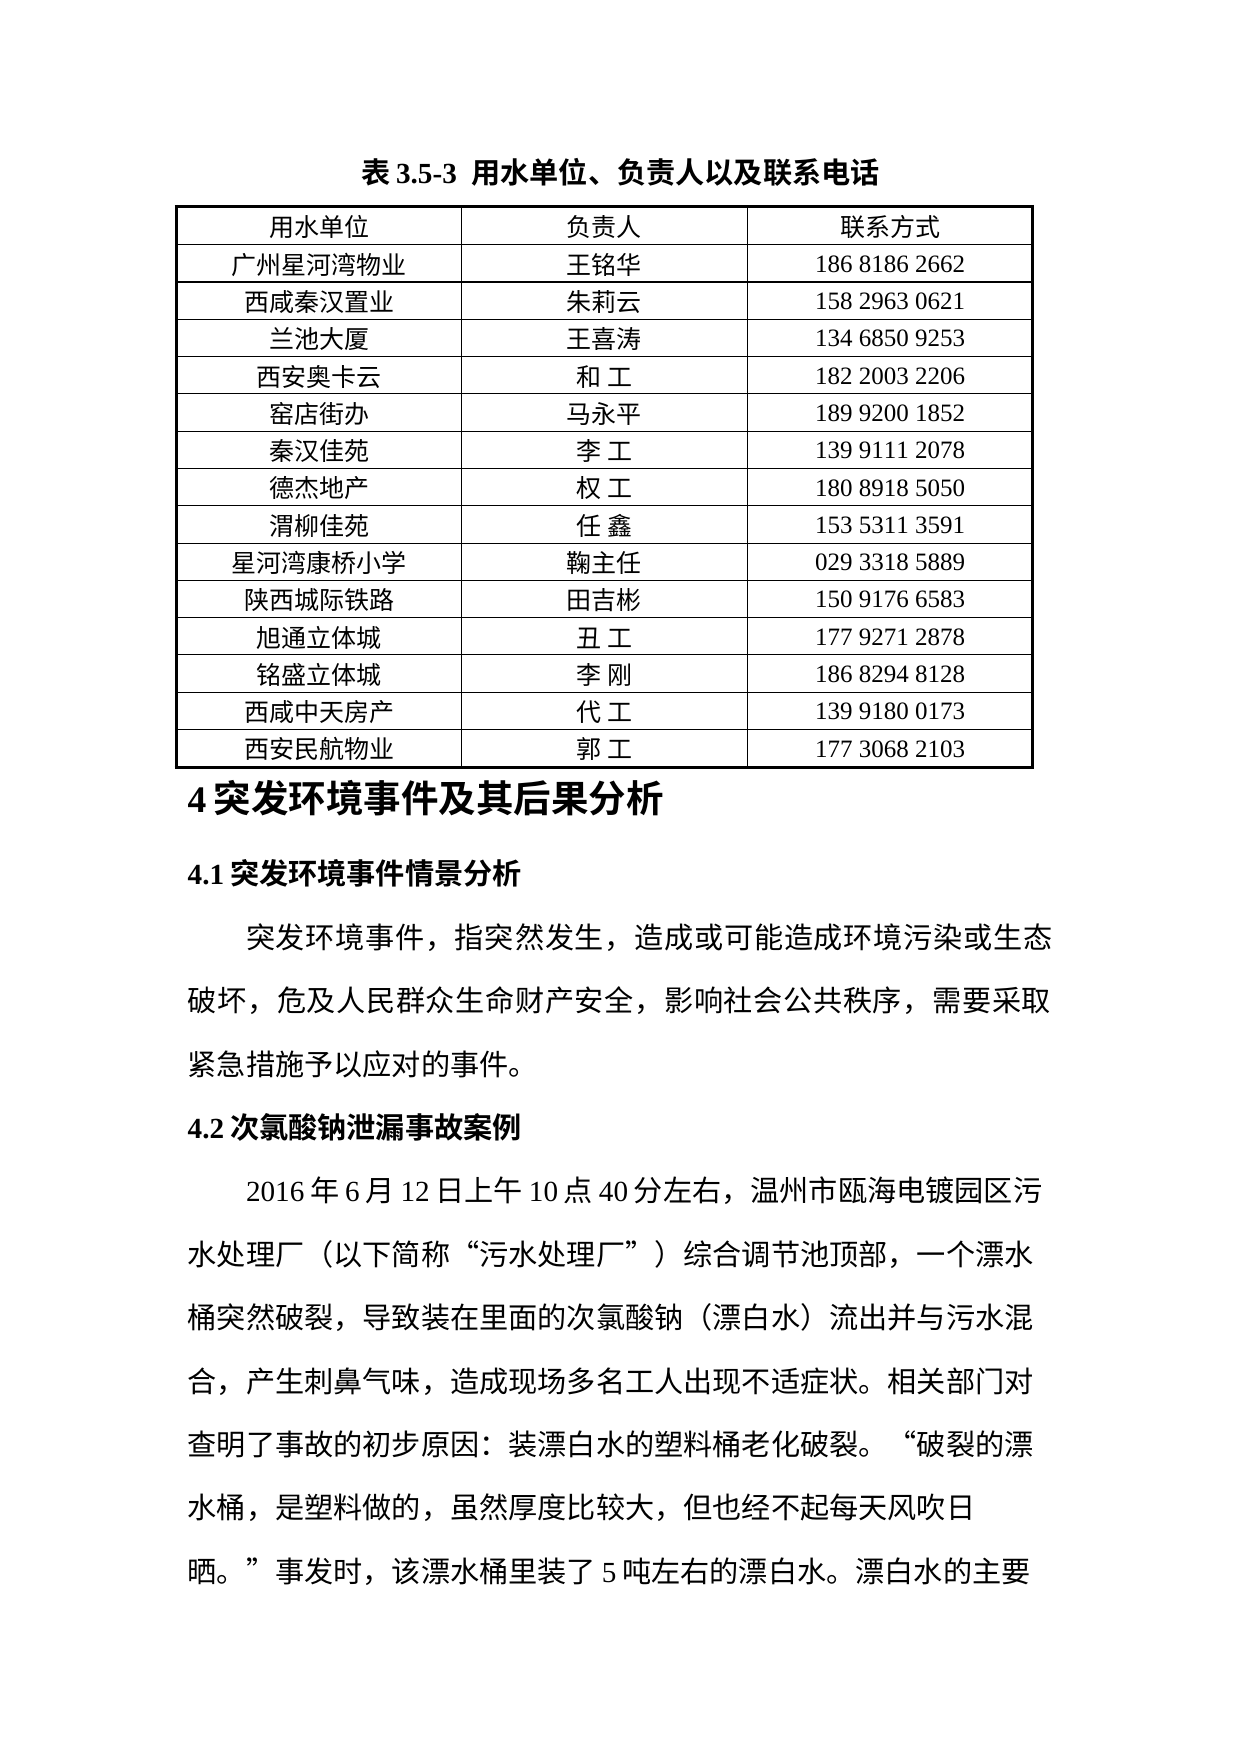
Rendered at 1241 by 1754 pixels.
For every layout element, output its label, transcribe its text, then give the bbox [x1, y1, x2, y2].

table_cell 权 工 [462, 469, 747, 505]
table_cell 郭 工 [462, 730, 747, 766]
table_cell 177 3068 2103 [748, 730, 1031, 766]
table_header 联系方式 [748, 208, 1031, 244]
table_cell 134 6850 9253 [748, 320, 1031, 356]
table_cell 鞠主任 [462, 544, 747, 580]
table_cell 田吉彬 [462, 581, 747, 617]
table_cell 秦汉佳苑 [178, 432, 461, 468]
table_cell 西咸中天房产 [178, 693, 461, 729]
table_cell 王铭华 [462, 245, 747, 281]
table_cell 189 9200 1852 [748, 394, 1031, 431]
table_cell 180 8918 5050 [748, 469, 1031, 505]
table_cell 王喜涛 [462, 320, 747, 356]
table_cell 丑 工 [462, 618, 747, 654]
table_cell 朱莉云 [462, 283, 747, 319]
subtitle 4.2次氯酸钠泄漏事故案例 [187, 1104, 1053, 1147]
table_cell 西安奥卡云 [178, 357, 461, 393]
table_cell 陕西城际铁路 [178, 581, 461, 617]
table_cell 铭盛立体城 [178, 655, 461, 692]
table_cell 西安民航物业 [178, 730, 461, 766]
table_cell 177 9271 2878 [748, 618, 1031, 654]
table_cell 马永平 [462, 394, 747, 431]
table_cell 兰池大厦 [178, 320, 461, 356]
table_cell 任 鑫 [462, 506, 747, 542]
table_cell 186 8186 2662 [748, 245, 1031, 281]
table_cell 西咸秦汉置业 [178, 283, 461, 319]
table_cell 139 9180 0173 [748, 693, 1031, 729]
table_cell 153 5311 3591 [748, 506, 1031, 542]
table_header 用水单位 [178, 208, 461, 244]
table_cell 029 3318 5889 [748, 544, 1031, 580]
table_cell 李 刚 [462, 655, 747, 692]
table_cell 182 2003 2206 [748, 357, 1031, 393]
table_cell 星河湾康桥小学 [178, 544, 461, 580]
table_cell 窑店街办 [178, 394, 461, 431]
table_cell 和 工 [462, 357, 747, 393]
table_cell 李 工 [462, 432, 747, 468]
subtitle 4.1突发环境事件情景分析 [187, 851, 1053, 893]
table_cell 150 9176 6583 [748, 581, 1031, 617]
text 表3.5-3 用水单位、负责人以及联系电话 [187, 150, 1053, 192]
table_cell 158 2963 0621 [748, 283, 1031, 319]
table_cell 186 8294 8128 [748, 655, 1031, 692]
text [187, 1168, 1053, 1591]
table_cell 139 9111 2078 [748, 432, 1031, 468]
table_cell 旭通立体城 [178, 618, 461, 654]
table_cell 渭柳佳苑 [178, 506, 461, 542]
table_cell 广州星河湾物业 [178, 245, 461, 281]
subtitle 4突发环境事件及其后果分析 [187, 769, 1053, 824]
text 突发环境事件，指突然发生，造成或可能造成环境污染或生态破坏，危及人民群众生命财产安全，影响社会公共秩序，需要采取紧急措施予以应对的事件。 [187, 914, 1053, 1083]
table_cell 代 工 [462, 693, 747, 729]
table_cell 德杰地产 [178, 469, 461, 505]
table_header 负责人 [462, 208, 747, 244]
